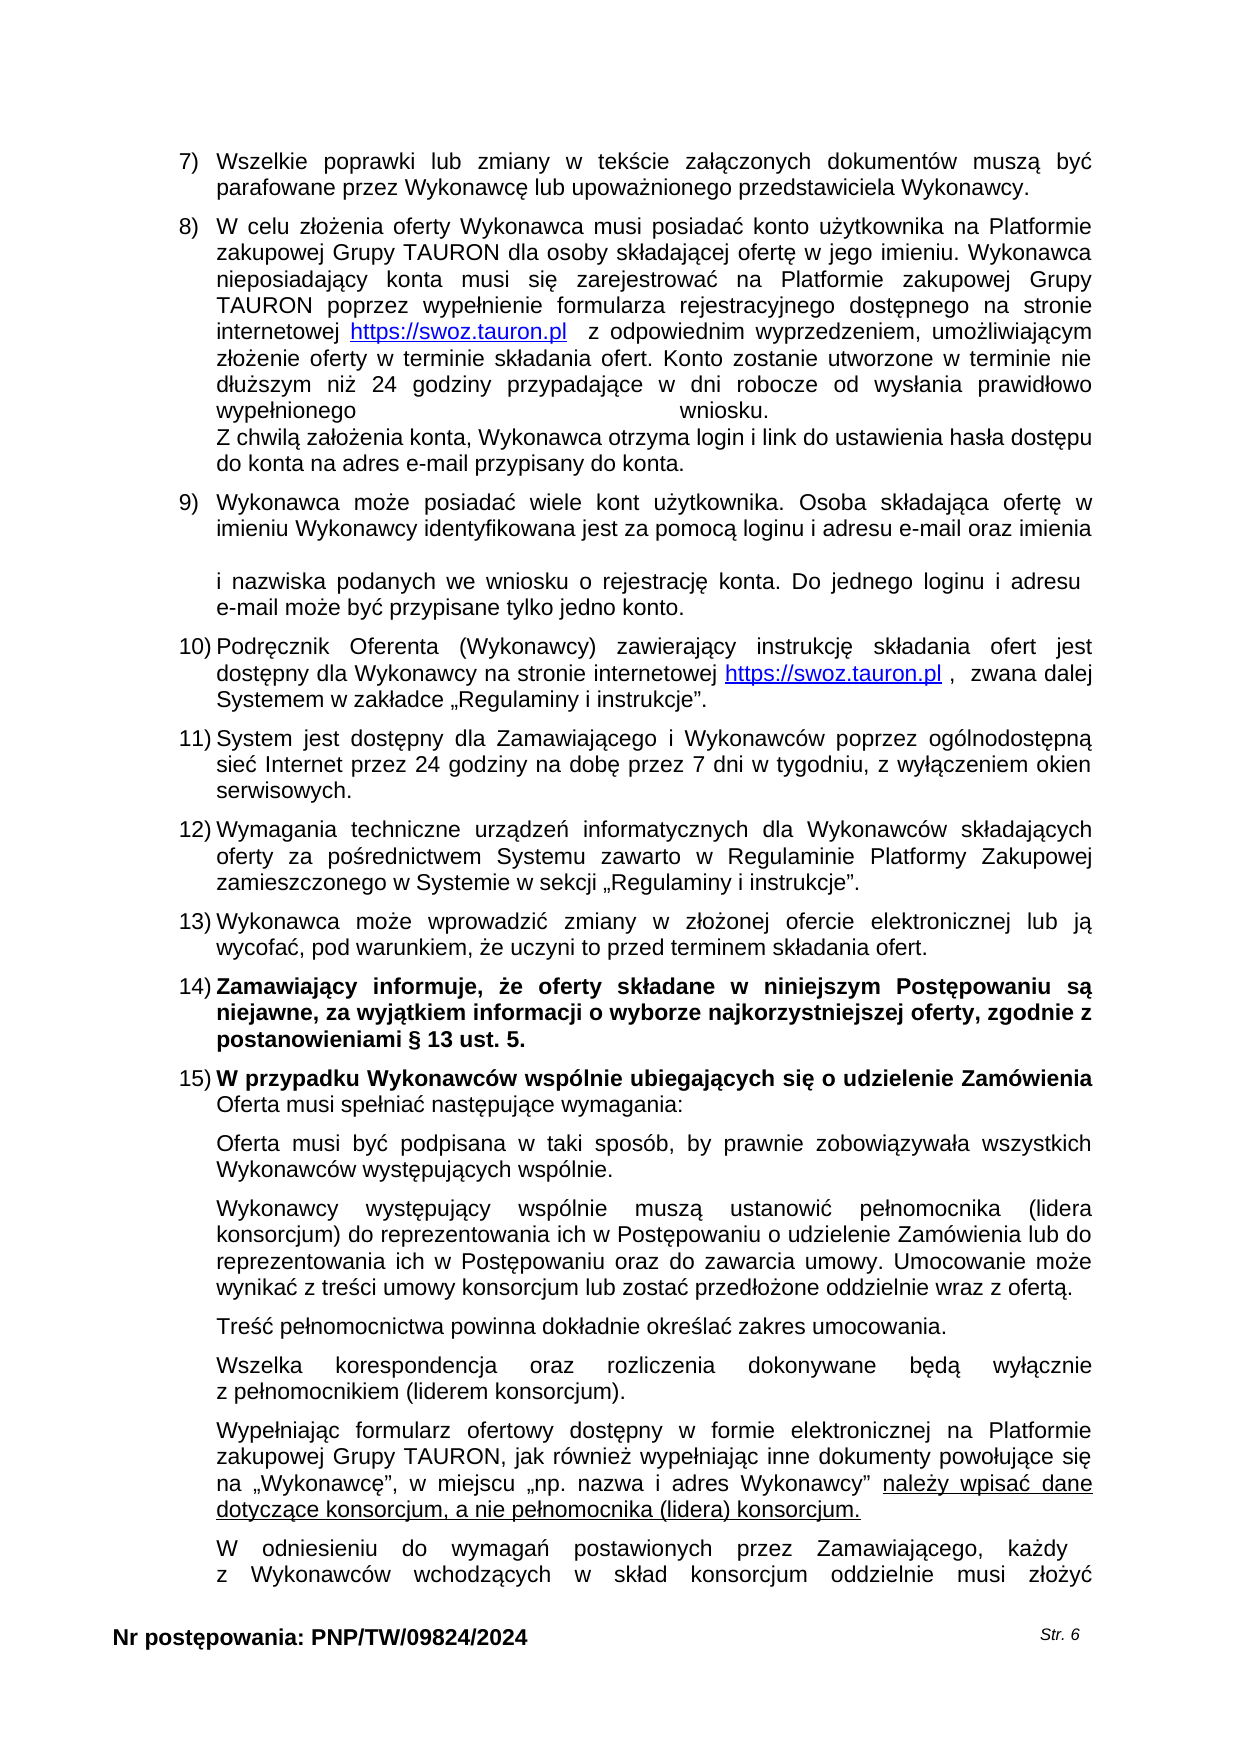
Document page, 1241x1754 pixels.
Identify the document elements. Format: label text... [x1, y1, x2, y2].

list Wykonawca może wprowadzić zmiany w złożonej ofercie elektronicznej lub ją wycofać, pod warunkiem, że uczyni to przed terminem składania ofert. [178, 908, 1093, 961]
list Wszelkie poprawki lub zmiany w tekście załączonych dokumentów muszą być parafowane przez Wykonawcę lub upoważnionego przedstawiciela Wykonawcy. [178, 148, 1093, 200]
list Podręcznik Oferenta (Wykonawcy) zawierający instrukcję składania ofert jest dostępny dla Wykonawcy na stronie internetowej https://swoz.tauron.pl , zwana dalej Systemem w zakładce „Regulaminy i instrukcje”. [178, 633, 1093, 712]
text Wypełniając formularz ofertowy dostępny w formie elektronicznej na Platformie zakupowej Grupy TAURON, jak również wypełniając inne dokumenty powołujące się na „Wykonawcę”, w miejscu „np. nazwa i adres Wykonawcy” należy wpisać dane dotyczące konsorcjum, a nie pełnomocnika (lidera) konsorcjum. [216, 1417, 1093, 1522]
list W celu złożenia oferty Wykonawca musi posiadać konto użytkownika na Platformie zakupowej Grupy TAURON dla osoby składającej ofertę w jego imieniu. Wykonawca nieposiadający konta musi się zarejestrować na Platformie zakupowej Grupy TAURON poprzez wypełnienie formularza rejestracyjnego dostępnego na stronie internetowej https://swoz.tauron.pl z odpowiednim wyprzedzeniem, umożliwiającym złożenie oferty w terminie składania ofert. Konto zostanie utworzone w terminie nie dłuższym niż 24 godziny przypadające w dni robocze od wysłania prawidłowo wypełnionego wniosku. Z chwilą założenia konta, Wykonawca otrzyma login i link do ustawienia hasła dostępu do konta na adres e-mail przypisany do konta. [178, 213, 1093, 476]
list Wymagania techniczne urządzeń informatycznych dla Wykonawców składających oferty za pośrednictwem Systemu zawarto w Regulaminie Platformy Zakupowej zamieszczonego w Systemie w sekcji „Regulaminy i instrukcje”. [178, 816, 1093, 895]
list Zamawiający informuje, że oferty składane w niniejszym Postępowaniu są niejawne, za wyjątkiem informacji o wyborze najkorzystniejszej oferty, zgodnie z postanowieniami § 13 ust. 5. [178, 973, 1093, 1052]
list W przypadku Wykonawców wspólnie ubiegających się o udzielenie Zamówienia Oferta musi spełniać następujące wymagania: [178, 1064, 1093, 1117]
text Oferta musi być podpisana w taki sposób, by prawnie zobowiązywała wszystkich Wykonawców występujących wspólnie. [216, 1130, 1093, 1182]
list System jest dostępny dla Zamawiającego i Wykonawców poprzez ogólnodostępną sieć Internet przez 24 godziny na dobę przez 7 dni w tygodniu, z wyłączeniem okien serwisowych. [178, 725, 1093, 804]
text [216, 1535, 1093, 1588]
list Wykonawca może posiadać wiele kont użytkownika. Osoba składająca ofertę w imieniu Wykonawcy identyfikowana jest za pomocą loginu i adresu e-mail oraz imienia i nazwiska podanych we wniosku o rejestrację konta. Do jednego loginu i adresu e-mail może być przypisane tylko jedno konto. [178, 489, 1093, 621]
text Wszelka korespondencja oraz rozliczenia dokonywane będą wyłącznie z pełnomocnikiem (liderem konsorcjum). [216, 1352, 1093, 1404]
text Wykonawcy występujący wspólnie muszą ustanowić pełnomocnika (lidera konsorcjum) do reprezentowania ich w Postępowaniu o udzielenie Zamówienia lub do reprezentowania ich w Postępowaniu oraz do zawarcia umowy. Umocowanie może wynikać z treści umowy konsorcjum lub zostać przedłożone oddzielnie wraz z ofertą. [216, 1195, 1093, 1300]
text Treść pełnomocnictwa powinna dokładnie określać zakres umocowania. [216, 1313, 1093, 1339]
